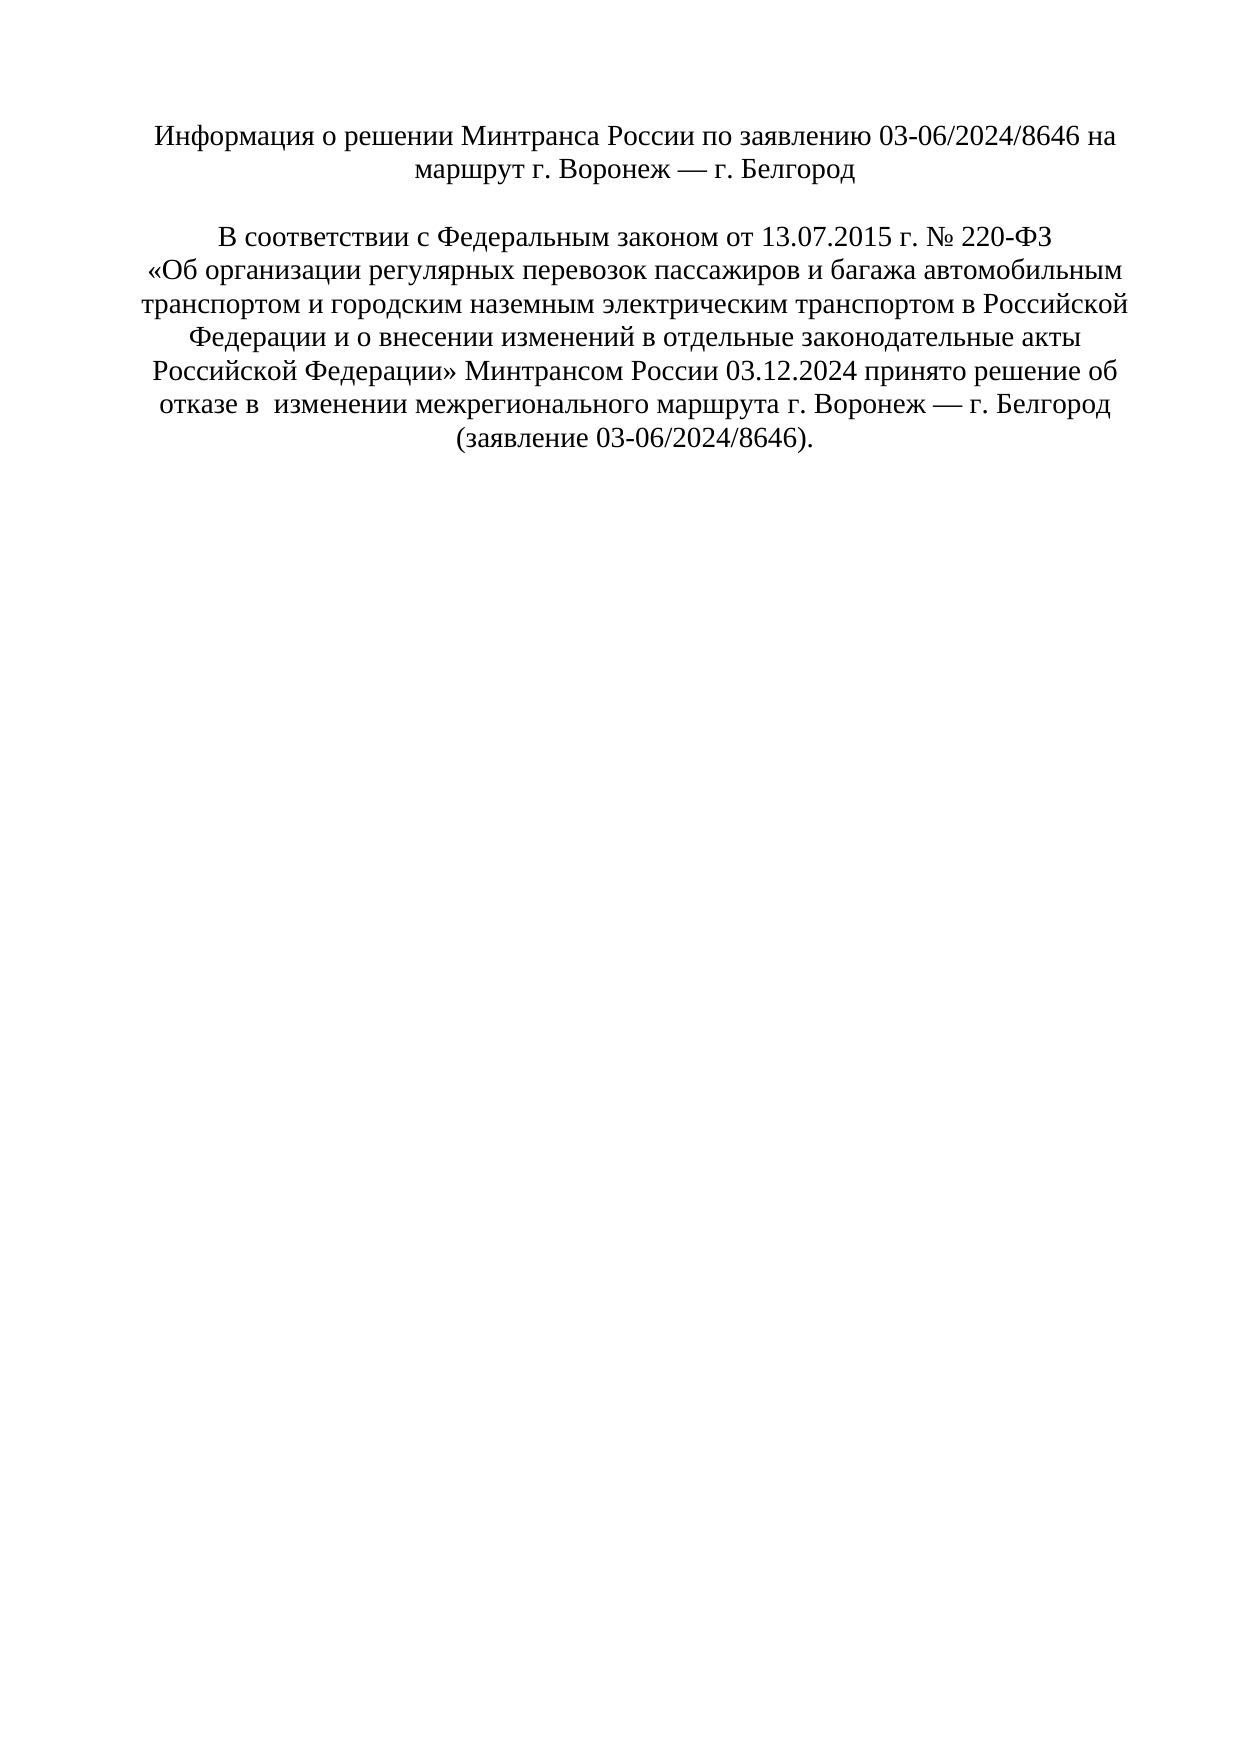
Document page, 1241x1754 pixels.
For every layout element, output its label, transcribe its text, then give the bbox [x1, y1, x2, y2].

text В соответствии с Федеральным законом от 13.07.2015 г. № 220-ФЗ «Об организации регулярных перевозок пассажиров и багажа автомобильным транспортом и городским наземным электрическим транспортом в Российской Федерации и о внесении изменений в отдельные законодательные акты Российской Федерации» Минтрансом России 03.12.2024 принято решение об отказе в изменении межрегионального маршрута г. Воронеж — г. Белгород (заявление 03-06/2024/8646). [118, 219, 1152, 453]
text Информация о решении Минтранса России по заявлению 03-06/2024/8646 на маршрут г. Воронеж — г. Белгород [118, 118, 1152, 185]
